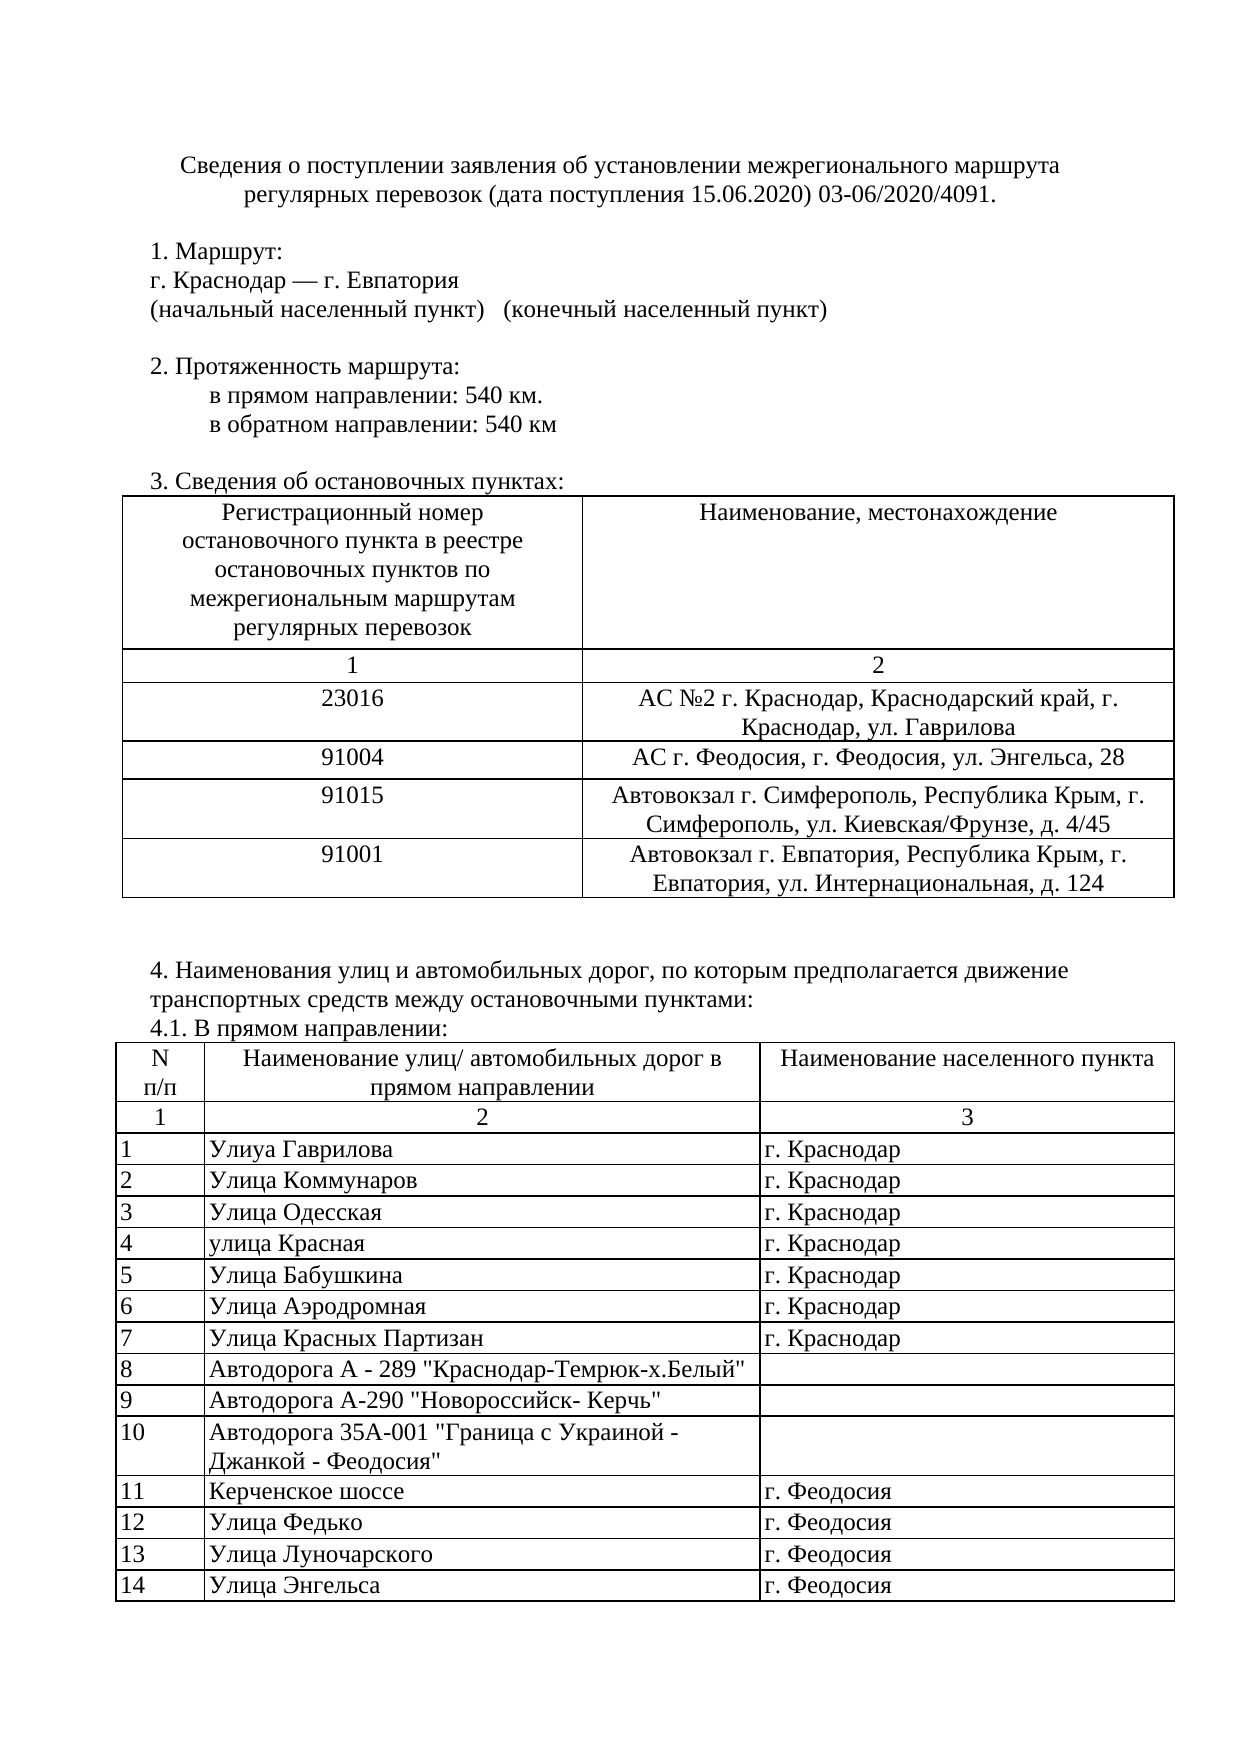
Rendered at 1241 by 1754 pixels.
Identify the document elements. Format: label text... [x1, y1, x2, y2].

table_cell Улица Федько [205, 1508, 759, 1537]
table_cell 14 [117, 1571, 204, 1600]
table_cell АС №2 г. Краснодар, Краснодарский край, г. Краснодар, ул. Гаврилова [583, 683, 1173, 740]
table_header N п/п [117, 1043, 204, 1101]
table_cell 2 [117, 1165, 204, 1195]
table_cell Улиуа Гаврилова [205, 1134, 759, 1164]
table_cell 2 [205, 1102, 759, 1132]
table_cell г. Краснодар [761, 1323, 1174, 1352]
table_cell [761, 1386, 1174, 1415]
table_cell Керченское шоссе [205, 1476, 759, 1506]
table_cell Автодорога А - 289 "Краснодар-Темрюк-х.Белый" [205, 1354, 759, 1384]
table_cell 8 [117, 1354, 204, 1384]
table_header Наименование, местонахождение [583, 497, 1173, 648]
text г. Краснодар — г. Евпатория [150, 265, 1090, 294]
table_cell г. Феодосия [761, 1508, 1174, 1537]
table_cell [761, 1417, 1174, 1474]
table_header Регистрационный номер остановочного пункта в реестре остановочных пунктов по межрегиональным маршрутам регулярных перевозок [123, 497, 582, 648]
table_cell Улица Энгельса [205, 1571, 759, 1600]
text в прямом направлении: 540 км. [150, 380, 1090, 409]
table_cell Автовокзал г. Симферополь, Республика Крым, г. Симферополь, ул. Киевская/Фрунзе, д. 4/45 [583, 780, 1173, 837]
table_cell Улица Луночарского [205, 1539, 759, 1569]
table_cell Автодорога А-290 "Новороссийск- Керчь" [205, 1386, 759, 1415]
table_cell 5 [117, 1260, 204, 1289]
text 4. Наименования улиц и автомобильных дорог, по которым предполагается движение транспортных средств между остановочными пунктами: [150, 956, 1090, 1013]
table_cell 2 [583, 650, 1173, 681]
text 2. Протяженность маршрута: [150, 351, 1090, 380]
table_cell 9 [117, 1386, 204, 1415]
table_cell г. Феодосия [761, 1476, 1174, 1506]
table_cell 13 [117, 1539, 204, 1569]
table_cell Улица Красных Партизан [205, 1323, 759, 1352]
table_cell 10 [117, 1417, 204, 1474]
table_cell г. Краснодар [761, 1291, 1174, 1321]
table_cell г. Феодосия [761, 1539, 1174, 1569]
table_cell АС г. Феодосия, г. Феодосия, ул. Энгельса, 28 [583, 742, 1173, 778]
text (начальный населенный пункт) (конечный населенный пункт) [150, 294, 1090, 322]
table_cell Улица Коммунаров [205, 1165, 759, 1195]
text в обратном направлении: 540 км [150, 409, 1090, 437]
table_cell 1 [117, 1134, 204, 1164]
table_cell 1 [123, 650, 582, 681]
table_cell 3 [117, 1197, 204, 1227]
table_cell г. Краснодар [761, 1197, 1174, 1227]
table_cell г. Краснодар [761, 1165, 1174, 1195]
text 4.1. В прямом направлении: [150, 1013, 1090, 1042]
table_cell 91001 [123, 839, 582, 896]
table_cell Улица Бабушкина [205, 1260, 759, 1289]
table_cell Автовокзал г. Евпатория, Республика Крым, г. Евпатория, ул. Интернациональная, д. 124 [583, 839, 1173, 896]
text 3. Сведения об остановочных пунктах: [150, 466, 1090, 495]
table_cell 91004 [123, 742, 582, 778]
table_cell 12 [117, 1508, 204, 1537]
table_cell Улица Аэродромная [205, 1291, 759, 1321]
table_cell 11 [117, 1476, 204, 1506]
table_cell 4 [117, 1228, 204, 1258]
table_cell Автодорога 35А-001 "Граница с Украиной - Джанкой - Феодосия" [205, 1417, 759, 1474]
table_cell 1 [117, 1102, 204, 1132]
table_cell [761, 1354, 1174, 1384]
table_cell 3 [761, 1102, 1174, 1132]
table_header Наименование улиц/ автомобильных дорог в прямом направлении [205, 1043, 759, 1101]
table_header Наименование населенного пункта [761, 1043, 1174, 1101]
table_cell г. Краснодар [761, 1260, 1174, 1289]
text Сведения о поступлении заявления об установлении межрегионального маршрута регулярных перевозок (дата поступления 15.06.2020) 03-06/2020/4091. [150, 150, 1090, 207]
table_cell Улица Одесская [205, 1197, 759, 1227]
table_cell г. Краснодар [761, 1228, 1174, 1258]
table_cell 23016 [123, 683, 582, 740]
table_cell улица Красная [205, 1228, 759, 1258]
text 1. Маршрут: [150, 236, 1090, 265]
table_cell 6 [117, 1291, 204, 1321]
table_cell 91015 [123, 780, 582, 837]
table_cell г. Феодосия [761, 1571, 1174, 1600]
table_cell г. Краснодар [761, 1134, 1174, 1164]
table_cell 7 [117, 1323, 204, 1352]
